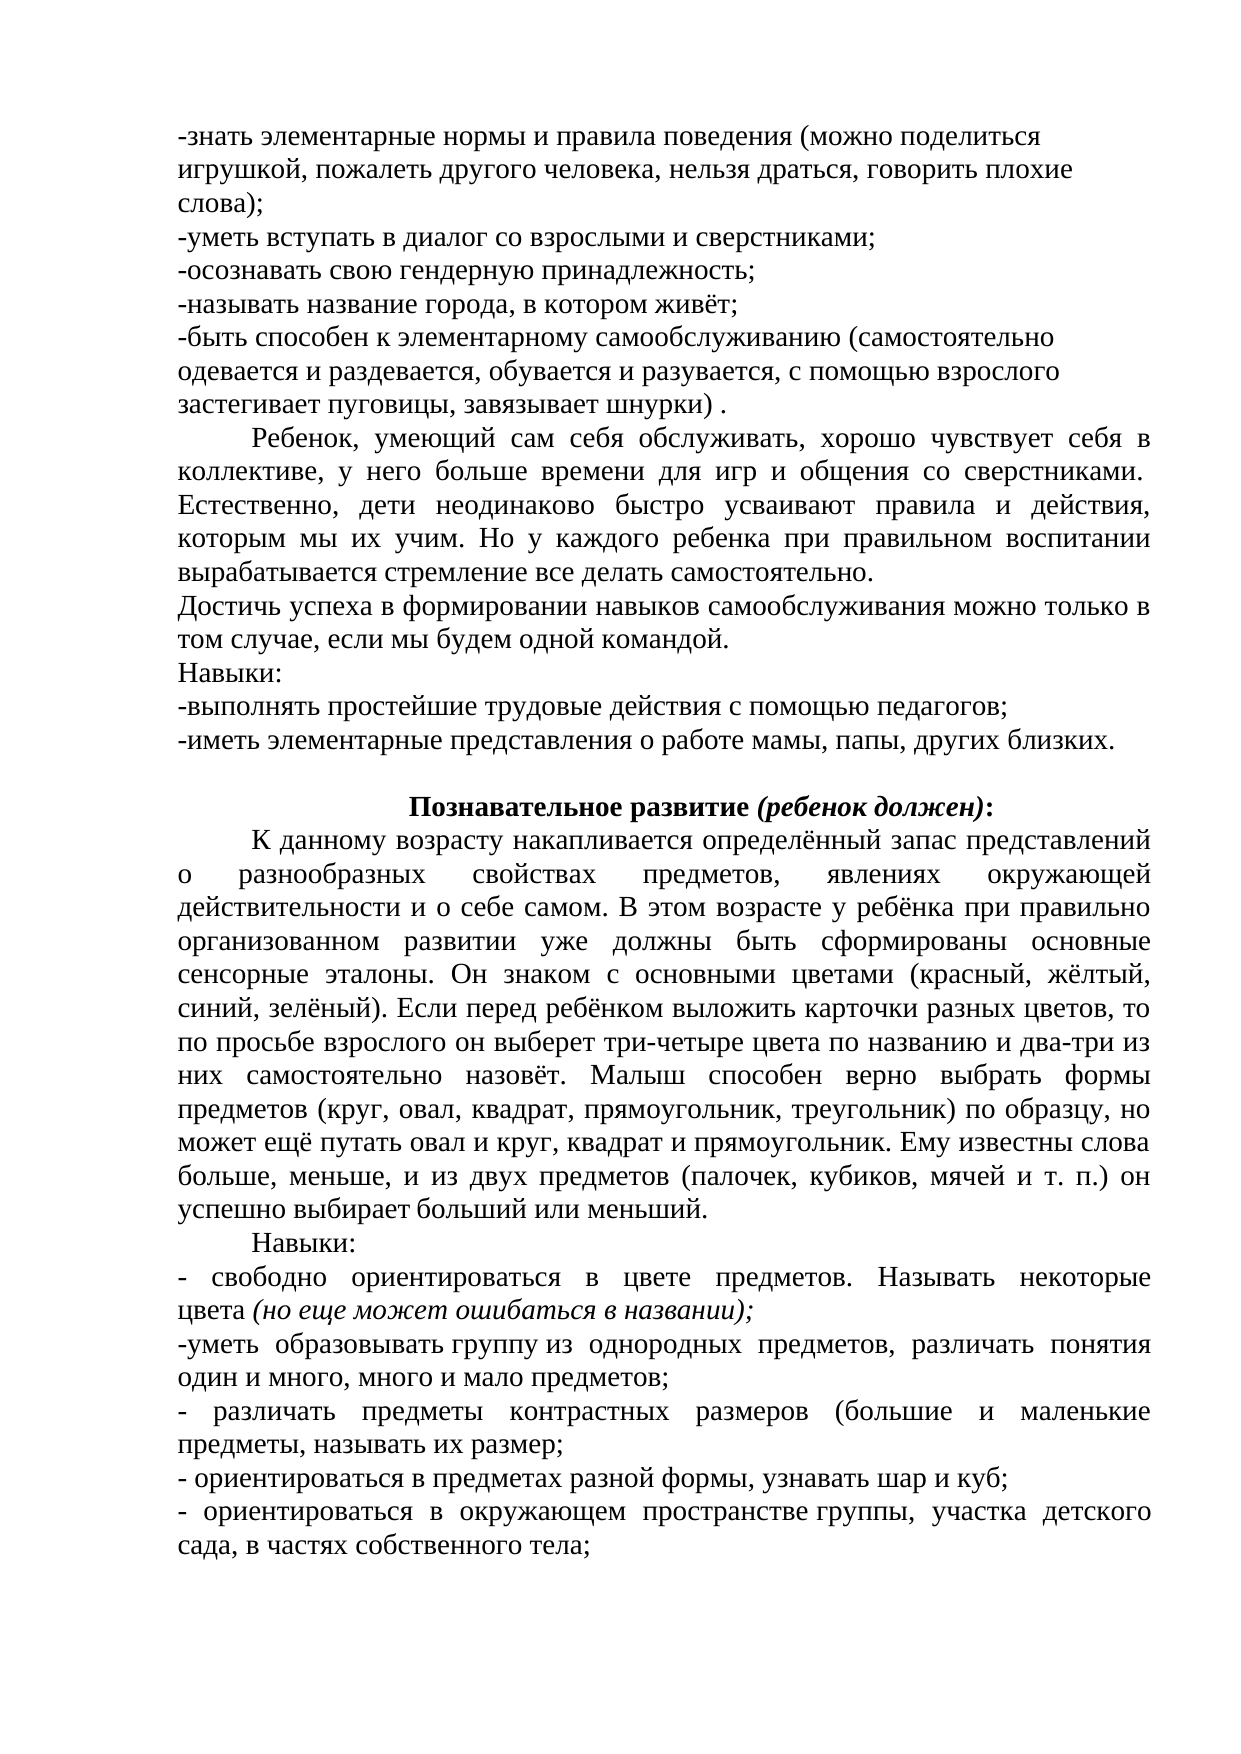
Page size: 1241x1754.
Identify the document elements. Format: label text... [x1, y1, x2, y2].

text - ориентироваться в предметах разной формы, узнавать шар и куб; [177, 1460, 1152, 1493]
text - свободно ориентироваться в цвете предметов. Называть некоторые цвета (но еще может ошибаться в названии); [177, 1259, 1152, 1326]
text -быть способен к элементарному самообслуживанию (самостоятельно одевается и раздевается, обувается и разувается, с помощью взрослого застегивает пуговицы, завязывает шнурки) . [177, 319, 1152, 420]
text -знать элементарные нормы и правила поведения (можно поделиться игрушкой, пожалеть другого человека, нельзя драться, говорить плохие слова); [177, 118, 1152, 219]
text Ребенок, умеющий сам себя обслуживать, хорошо чувствует себя в коллективе, у него больше времени для игр и общения со сверстниками. Естественно, дети неодинаково быстро усваивают правила и действия, которым мы их учим. Но у каждого ребенка при правильном воспитании вырабатывается стремление все делать самостоятельно. [177, 420, 1152, 588]
text -называть название города, в котором живёт; [177, 286, 1152, 319]
text -уметь вступать в диалог со взрослыми и сверстниками; [177, 219, 1152, 252]
text Достичь успеха в формировании навыков самообслуживания можно только в том случае, если мы будем одной командой. [177, 588, 1152, 655]
text - ориентироваться в окружающем пространстве группы, участка детского сада, в частях собственного тела; [177, 1493, 1152, 1561]
text -уметь образовывать группу из однородных предметов, различать понятия один и много, много и мало предметов; [177, 1326, 1152, 1393]
text -выполнять простейшие трудовые действия с помощью педагогов; [177, 688, 1152, 722]
text Навыки: [177, 655, 1152, 688]
text -осознавать свою гендерную принадлежность; [177, 252, 1152, 286]
text - различать предметы контрастных размеров (большие и маленькие предметы, называть их размер; [177, 1393, 1152, 1460]
text К данному возрасту накапливается определённый запас представлений о разнообразных свойствах предметов, явлениях окружающей действительности и о себе самом. В этом возрасте у ребёнка при правильно организованном развитии уже должны быть сформированы основные сенсорные эталоны. Он знаком с основными цветами (красный, жёлтый, синий, зелёный). Если перед ребёнком выложить карточки разных цветов, то по просьбе взрослого он выберет три-четыре цвета по названию и два-три из них самостоятельно назовёт. Малыш способен верно выбрать формы предметов (круг, овал, квадрат, прямоугольник, треугольник) по образцу, но может ещё путать овал и круг, квадрат и прямоугольник. Ему известны слова больше, меньше, и из двух предметов (палочек, кубиков, мячей и т. п.) он успешно выбирает больший или меньший. [177, 822, 1152, 1225]
text -иметь элементарные представления о работе мамы, папы, других близких. [177, 722, 1152, 755]
text Навыки: [177, 1225, 1152, 1259]
text Познавательное развитие (ребенок должен): [177, 789, 1152, 822]
